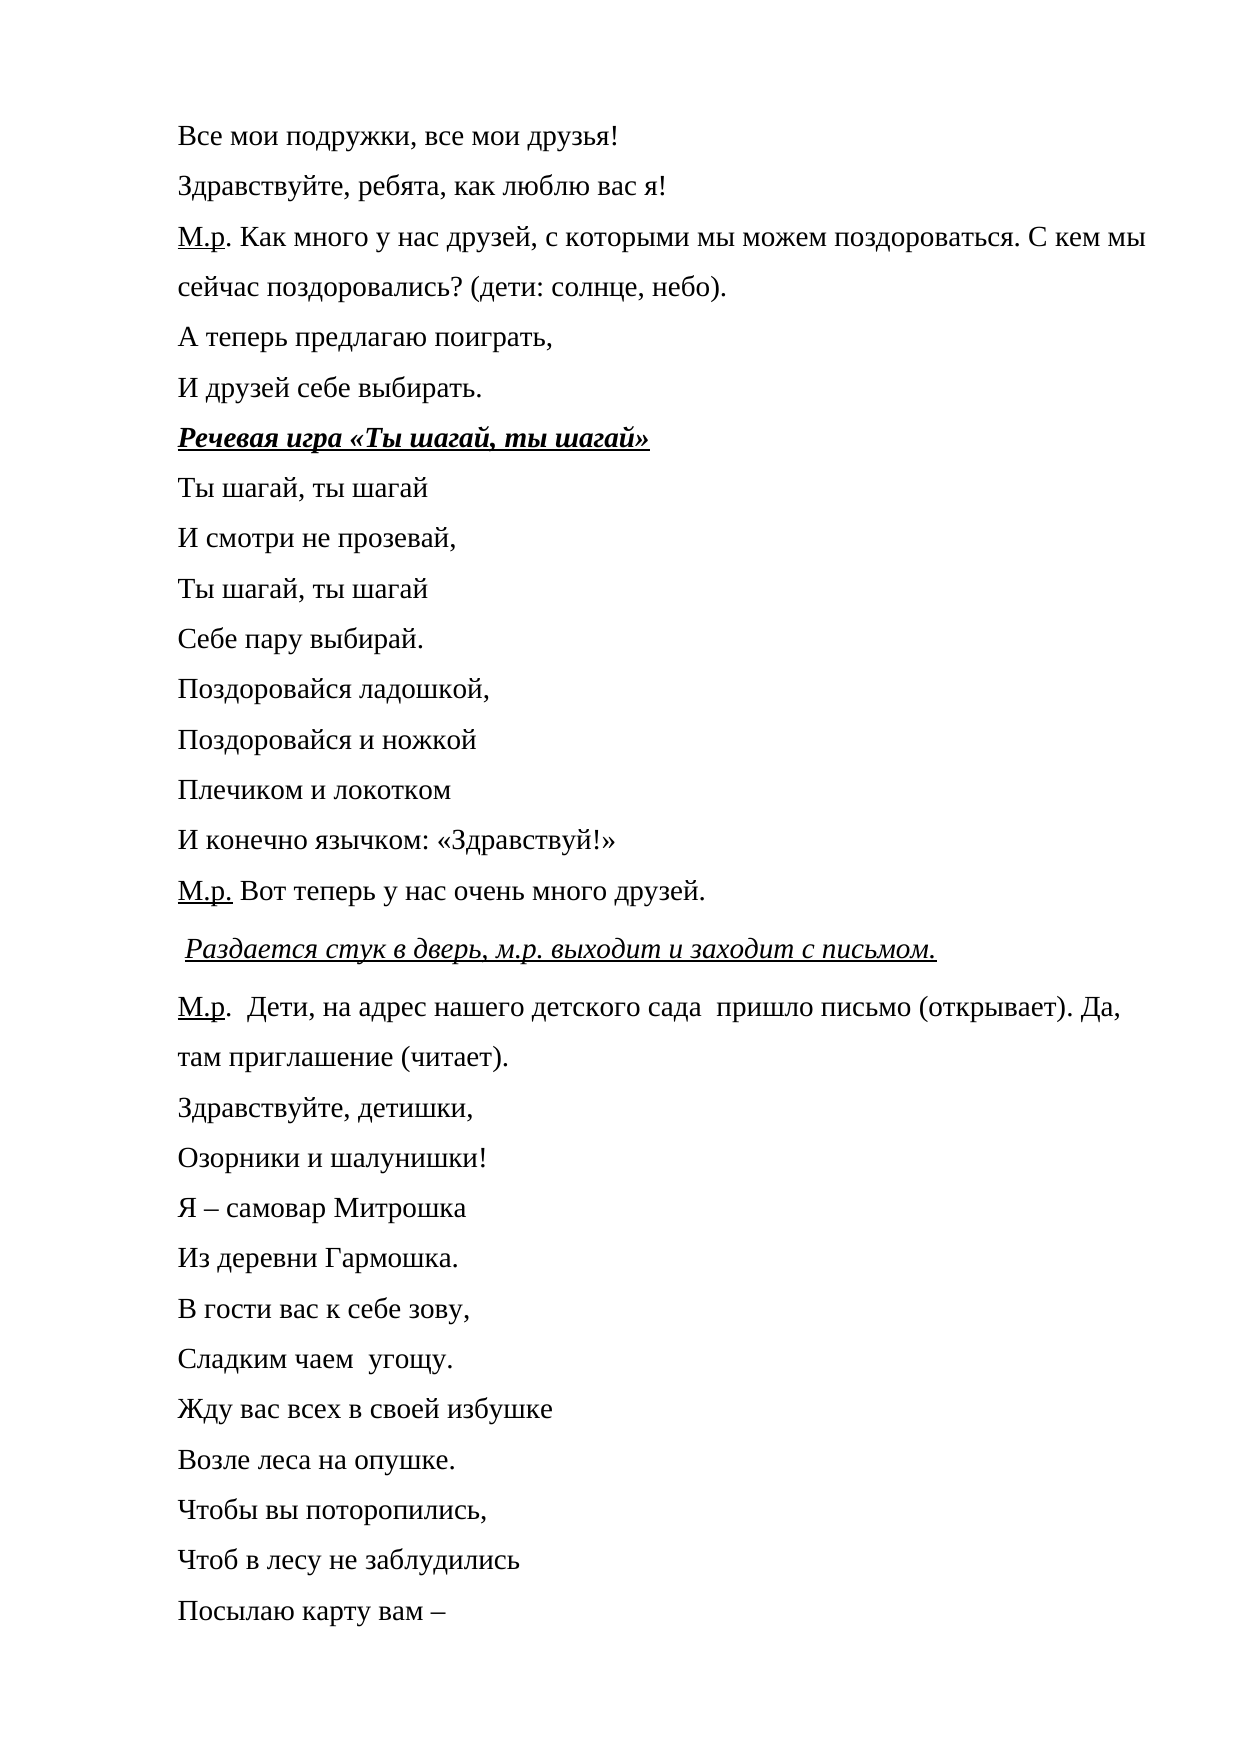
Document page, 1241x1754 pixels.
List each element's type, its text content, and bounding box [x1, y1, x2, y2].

text И конечно язычком: «Здравствуй!» [177, 822, 1152, 856]
text Ты шагай, ты шагай [177, 571, 1152, 604]
text Озорники и шалунишки! [177, 1140, 1152, 1173]
text Чтоб в лесу не заблудились [177, 1542, 1152, 1576]
text М.р. Вот теперь у нас очень много друзей. [177, 873, 1152, 906]
text Сладким чаем угощу. [177, 1341, 1152, 1375]
text Жду вас всех в своей избушке [177, 1392, 1152, 1425]
text В гости вас к себе зову, [177, 1291, 1152, 1324]
text Ты шагай, ты шагай [177, 470, 1152, 504]
text Плечиком и локотком [177, 772, 1152, 806]
text Я – самовар Митрошка [177, 1190, 1152, 1224]
text И смотри не прозевай, [177, 521, 1152, 554]
text И друзей себе выбирать. [177, 370, 1152, 403]
text Возле леса на опушке. [177, 1442, 1152, 1475]
text Себе пару выбирай. [177, 621, 1152, 655]
text Раздается стук в дверь, м.р. выходит и заходит с письмом. [177, 931, 1152, 964]
text Все мои подружки, все мои друзья! [177, 118, 1152, 152]
text М.р. Дети, на адрес нашего детского сада пришло письмо (открывает). Да, там приглашение (читает). [177, 989, 1152, 1073]
text Чтобы вы поторопились, [177, 1492, 1152, 1526]
text Из деревни Гармошка. [177, 1241, 1152, 1274]
text Поздоровайся ладошкой, [177, 672, 1152, 705]
text Поздоровайся и ножкой [177, 722, 1152, 755]
text М.р. Как много у нас друзей, с которыми мы можем поздороваться. С кем мы сейчас поздоровались? (дети: солнце, небо). [177, 219, 1152, 303]
text Здравствуйте, детишки, [177, 1090, 1152, 1123]
text А теперь предлагаю поиграть, [177, 319, 1152, 353]
text Речевая игра «Ты шагай, ты шагай» [177, 420, 1152, 453]
text Здравствуйте, ребята, как люблю вас я! [177, 168, 1152, 202]
text Посылаю карту вам – [177, 1593, 1152, 1626]
